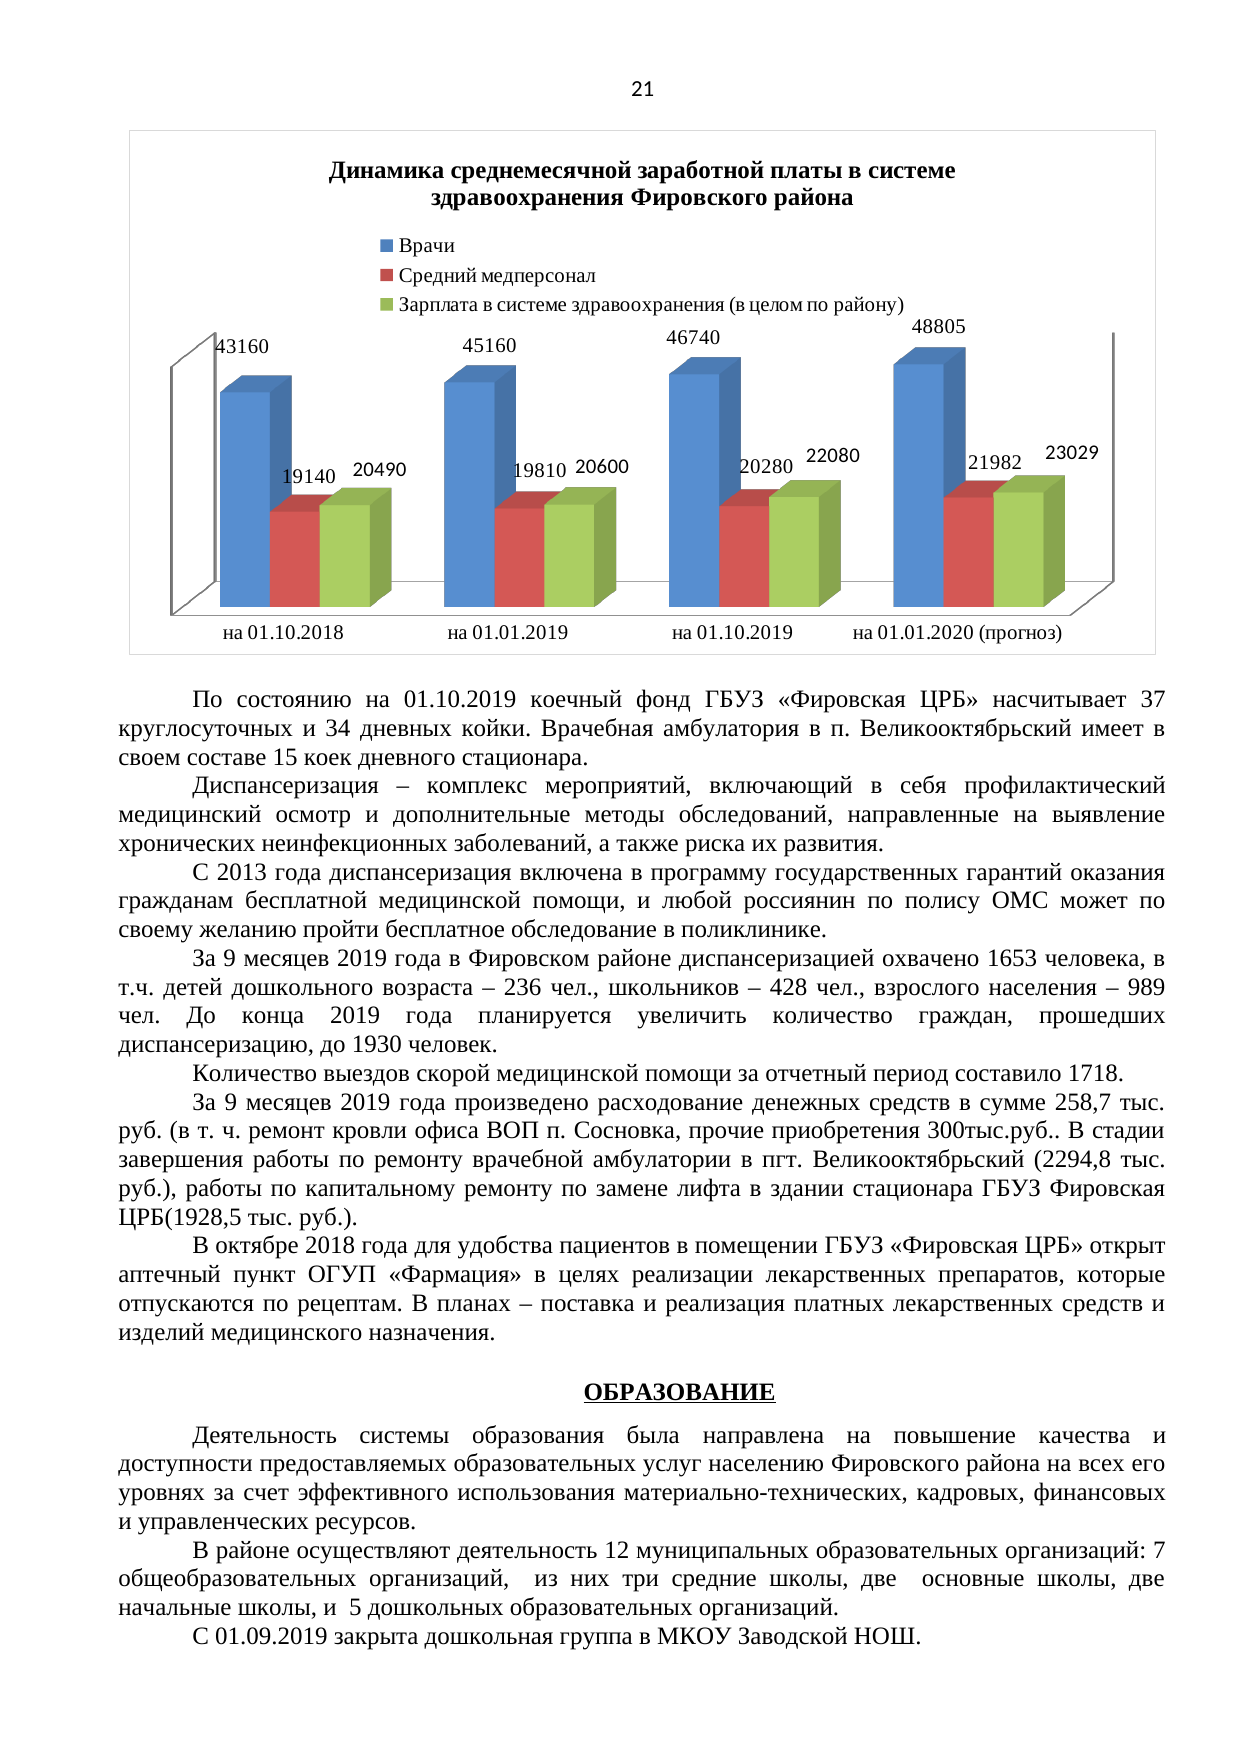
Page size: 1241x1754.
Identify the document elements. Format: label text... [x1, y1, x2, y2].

text В октябре 2018 года для удобства пациентов в помещении ГБУЗ «Фировская ЦРБ» открыт аптечный пункт ОГУП «Фармация» в целях реализации лекарственных препаратов, которые отпускаются по рецептам. В планах – поставка и реализация платных лекарственных средств и изделий медицинского назначения. [118, 1231, 1167, 1346]
text По состоянию на 01.10.2019 коечный фонд ГБУЗ «Фировская ЦРБ» насчитывает 37 круглосуточных и 34 дневных койки. Врачебная амбулатория в п. Великооктябрьский имеет в своем составе 15 коек дневного стационара. [118, 684, 1167, 771]
text За 9 месяцев 2019 года в Фировском районе диспансеризацией охвачено 1653 человека, в т.ч. детей дошкольного возраста – 236 чел., школьников – 428 чел., взрослого населения – 989 чел. До конца 2019 года планируется увеличить количество граждан, прошедших диспансеризацию, до 1930 человек. [118, 943, 1167, 1058]
text ОБРАЗОВАНИЕ [118, 1377, 1167, 1405]
text С 2013 года диспансеризация включена в программу государственных гарантий оказания гражданам бесплатной медицинской помощи, и любой россиянин по полису ОМС может по своему желанию пройти бесплатное обследование в поликлинике. [118, 857, 1167, 943]
text Количество выездов скорой медицинской помощи за отчетный период составило 1718. [118, 1058, 1167, 1087]
text Диспансеризация – комплекс мероприятий, включающий в себя профилактический медицинский осмотр и дополнительные методы обследований, направленные на выявление хронических неинфекционных заболеваний, а также риска их развития. [118, 771, 1167, 857]
text С 01.09.2019 закрыта дошкольная группа в МКОУ Заводской НОШ. [118, 1621, 1167, 1650]
text Деятельность системы образования была направлена на повышение качества и доступности предоставляемых образовательных услуг населению Фировского района на всех его уровнях за счет эффективного использования материально-технических, кадровых, финансовых и управленческих ресурсов. [118, 1420, 1167, 1535]
text За 9 месяцев 2019 года произведено расходование денежных средств в сумме 258,7 тыс. руб. (в т. ч. ремонт кровли офиса ВОП п. Сосновка, прочие приобретения 300тыс.руб.. В стадии завершения работы по ремонту врачебной амбулатории в пгт. Великооктябрьский (2294,8 тыс. руб.), работы по капитальному ремонту по замене лифта в здании стационара ГБУЗ Фировская ЦРБ(1928,5 тыс. руб.). [118, 1087, 1167, 1231]
text В районе осуществляют деятельность 12 муниципальных образовательных организаций: 7 общеобразовательных организаций, из них три средние школы, две основные школы, две начальные школы, и 5 дошкольных образовательных организаций. [118, 1535, 1167, 1621]
